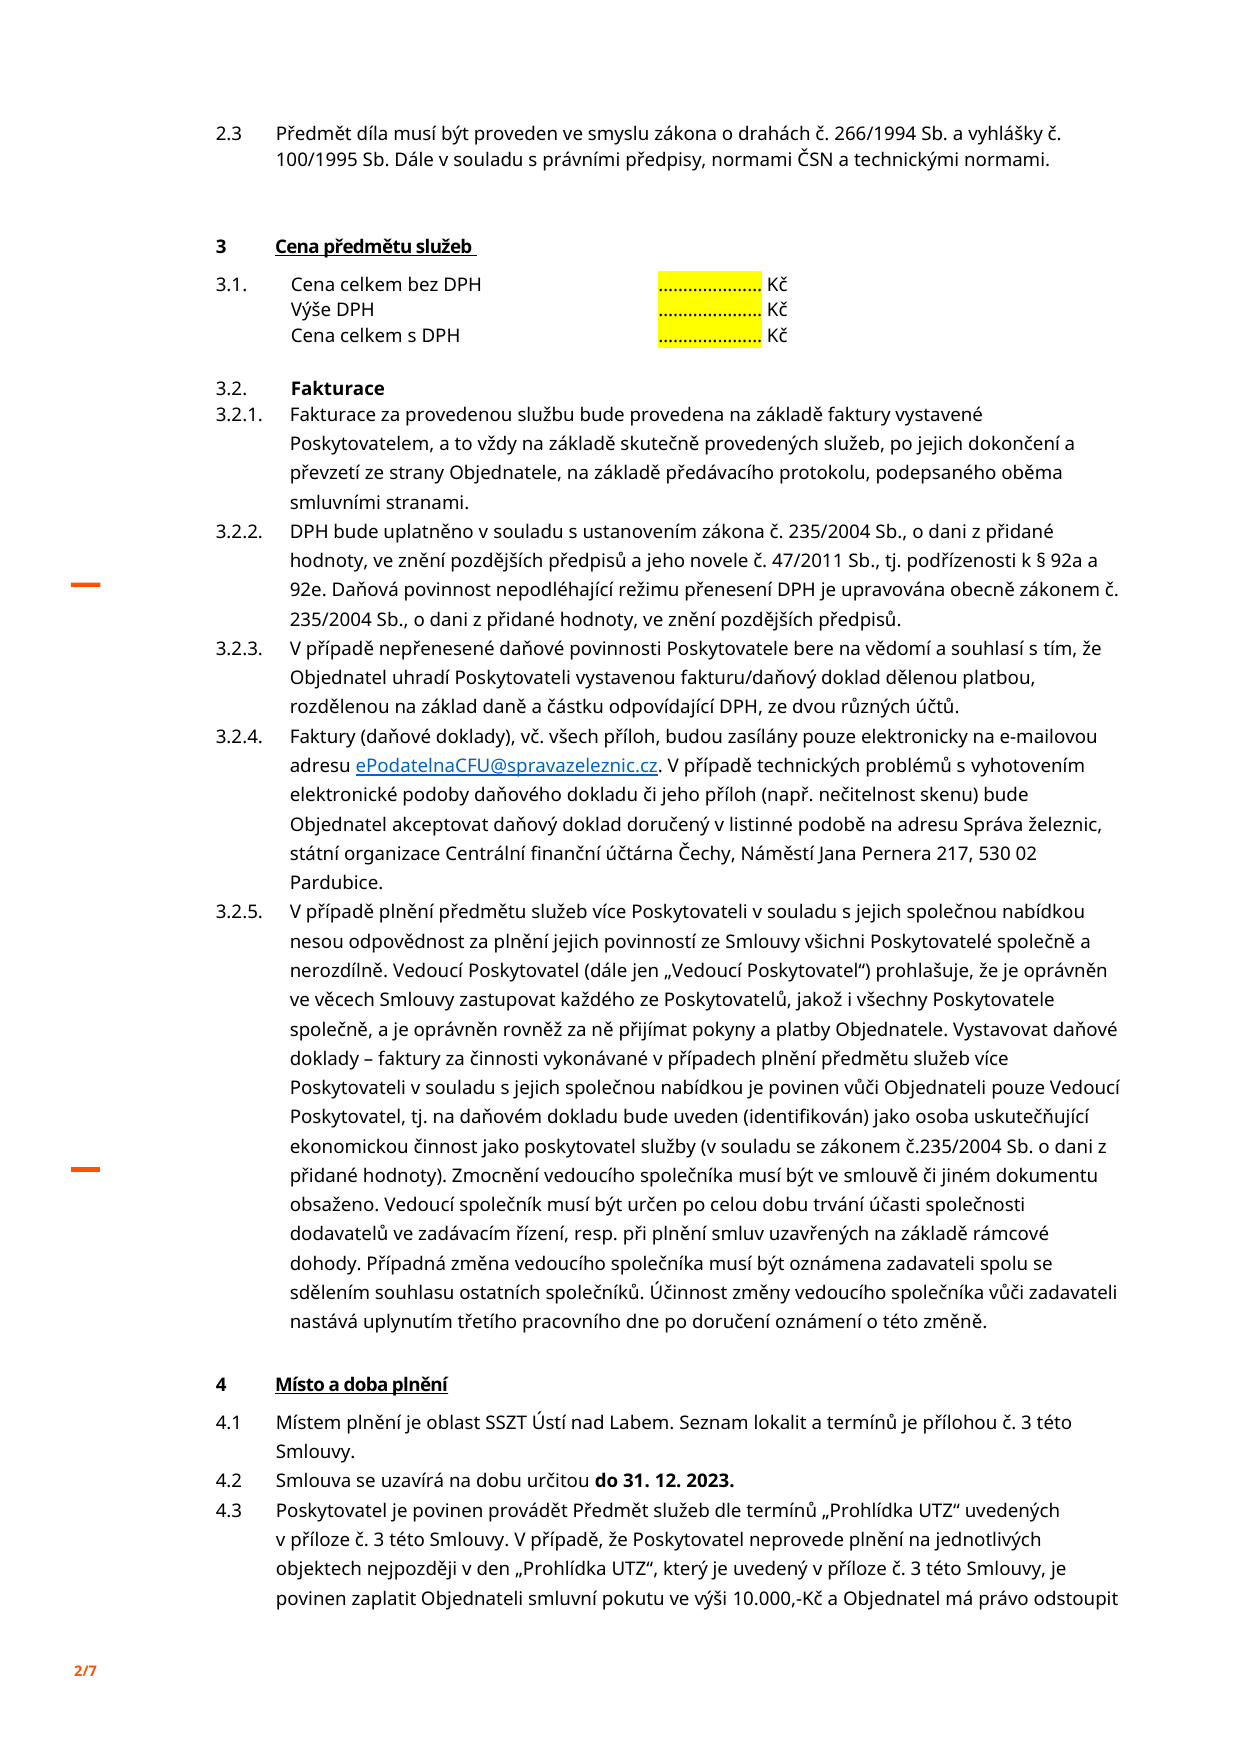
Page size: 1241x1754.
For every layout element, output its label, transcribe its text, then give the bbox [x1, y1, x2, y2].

subtitle Cena předmětu služeb [216, 233, 1122, 258]
list Fakturace [216, 376, 1122, 401]
list Fakturace za provedenou službu bude provedena na základě faktury vystavené Poskytovatelem, a to vždy na základě skutečně provedených služeb, po jejich dokončení a převzetí ze strany Objednatele, na základě předávacího protokolu, podepsaného oběma smluvními stranami. [216, 401, 1122, 514]
subtitle Místo a doba plnění [216, 1371, 1122, 1397]
list Výše DPH ………………… Kč [762, 297, 1122, 322]
list V případě plnění předmětu služeb více Poskytovateli v souladu s jejich společnou nabídkou nesou odpovědnost za plnění jejich povinností ze Smlouvy všichni Poskytovatelé společně a nerozdílně. Vedoucí Poskytovatel (dále jen „Vedoucí Poskytovatel“) prohlašuje, že je oprávněn ve věcech Smlouvy zastupovat každého ze Poskytovatelů, jakož i všechny Poskytovatele společně, a je oprávněn rovněž za ně přijímat pokyny a platby Objednatele. Vystavovat daňové doklady – faktury za činnosti vykonávané v případech plnění předmětu služeb více Poskytovateli v souladu s jejich společnou nabídkou je povinen vůči Objednateli pouze Vedoucí Poskytovatel, tj. na daňovém dokladu bude uveden (identifikován) jako osoba uskutečňující ekonomickou činnost jako poskytovatel služby (v souladu se zákonem č.235/2004 Sb. o dani z přidané hodnoty). Zmocnění vedoucího společníka musí být ve smlouvě či jiném dokumentu obsaženo. Vedoucí společník musí být určen po celou dobu trvání účasti společnosti dodavatelů ve zadávacím řízení, resp. při plnění smluv uzavřených na základě rámcové dohody. Případná změna vedoucího společníka musí být oznámena zadavateli spolu se sdělením souhlasu ostatních společníků. Účinnost změny vedoucího společníka vůči zadavateli nastává uplynutím třetího pracovního dne po doručení oznámení o této změně. [216, 899, 1122, 1334]
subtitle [216, 1497, 1122, 1610]
list Cena celkem s DPH ………………… Kč [291, 322, 658, 348]
list Cena celkem bez DPH ………………… Kč [762, 271, 1122, 297]
list V případě nepřenesené daňové povinnosti Poskytovatele bere na vědomí a souhlasí s tím, že Objednatel uhradí Poskytovateli vystavenou fakturu/daňový doklad dělenou platbou, rozdělenou na základ daně a částku odpovídající DPH, ze dvou různých účtů. [216, 635, 1122, 719]
subtitle Předmět díla musí být proveden ve smyslu zákona o drahách č. 266/1994 Sb. a vyhlášky č. 100/1995 Sb. Dále v souladu s právními předpisy, normami ČSN a technickými normami. [216, 121, 1122, 172]
subtitle Smlouva se uzavírá na dobu určitou do 31. 12. 2023. [216, 1468, 1122, 1493]
list Cena celkem bez DPH ………………… Kč [216, 271, 658, 297]
list Faktury (daňové doklady), vč. všech příloh, budou zasílány pouze elektronicky na e-mailovou adresu ePodatelnaCFU@spravazeleznic.cz. V případě technických problémů s vyhotovením elektronické podoby daňového dokladu či jeho příloh (např. nečitelnost skenu) bude Objednatel akceptovat daňový doklad doručený v listinné podobě na adresu Správa železnic, státní organizace Centrální finanční účtárna Čechy, Náměstí Jana Pernera 217, 530 02 Pardubice. [216, 723, 1122, 895]
list DPH bude uplatněno v souladu s ustanovením zákona č. 235/2004 Sb., o dani z přidané hodnoty, ve znění pozdějších předpisů a jeho novele č. 47/2011 Sb., tj. podřízenosti k § 92a a 92e. Daňová povinnost nepodléhající režimu přenesení DPH je upravována obecně zákonem č. 235/2004 Sb., o dani z přidané hodnoty, ve znění pozdějších předpisů. [216, 518, 1122, 632]
list Výše DPH ………………… Kč [291, 297, 658, 322]
list Cena celkem s DPH ………………… Kč [762, 322, 1122, 348]
subtitle Místem plnění je oblast SSZT Ústí nad Labem. Seznam lokalit a termínů je přílohou č. 3 této Smlouvy. [216, 1409, 1122, 1464]
